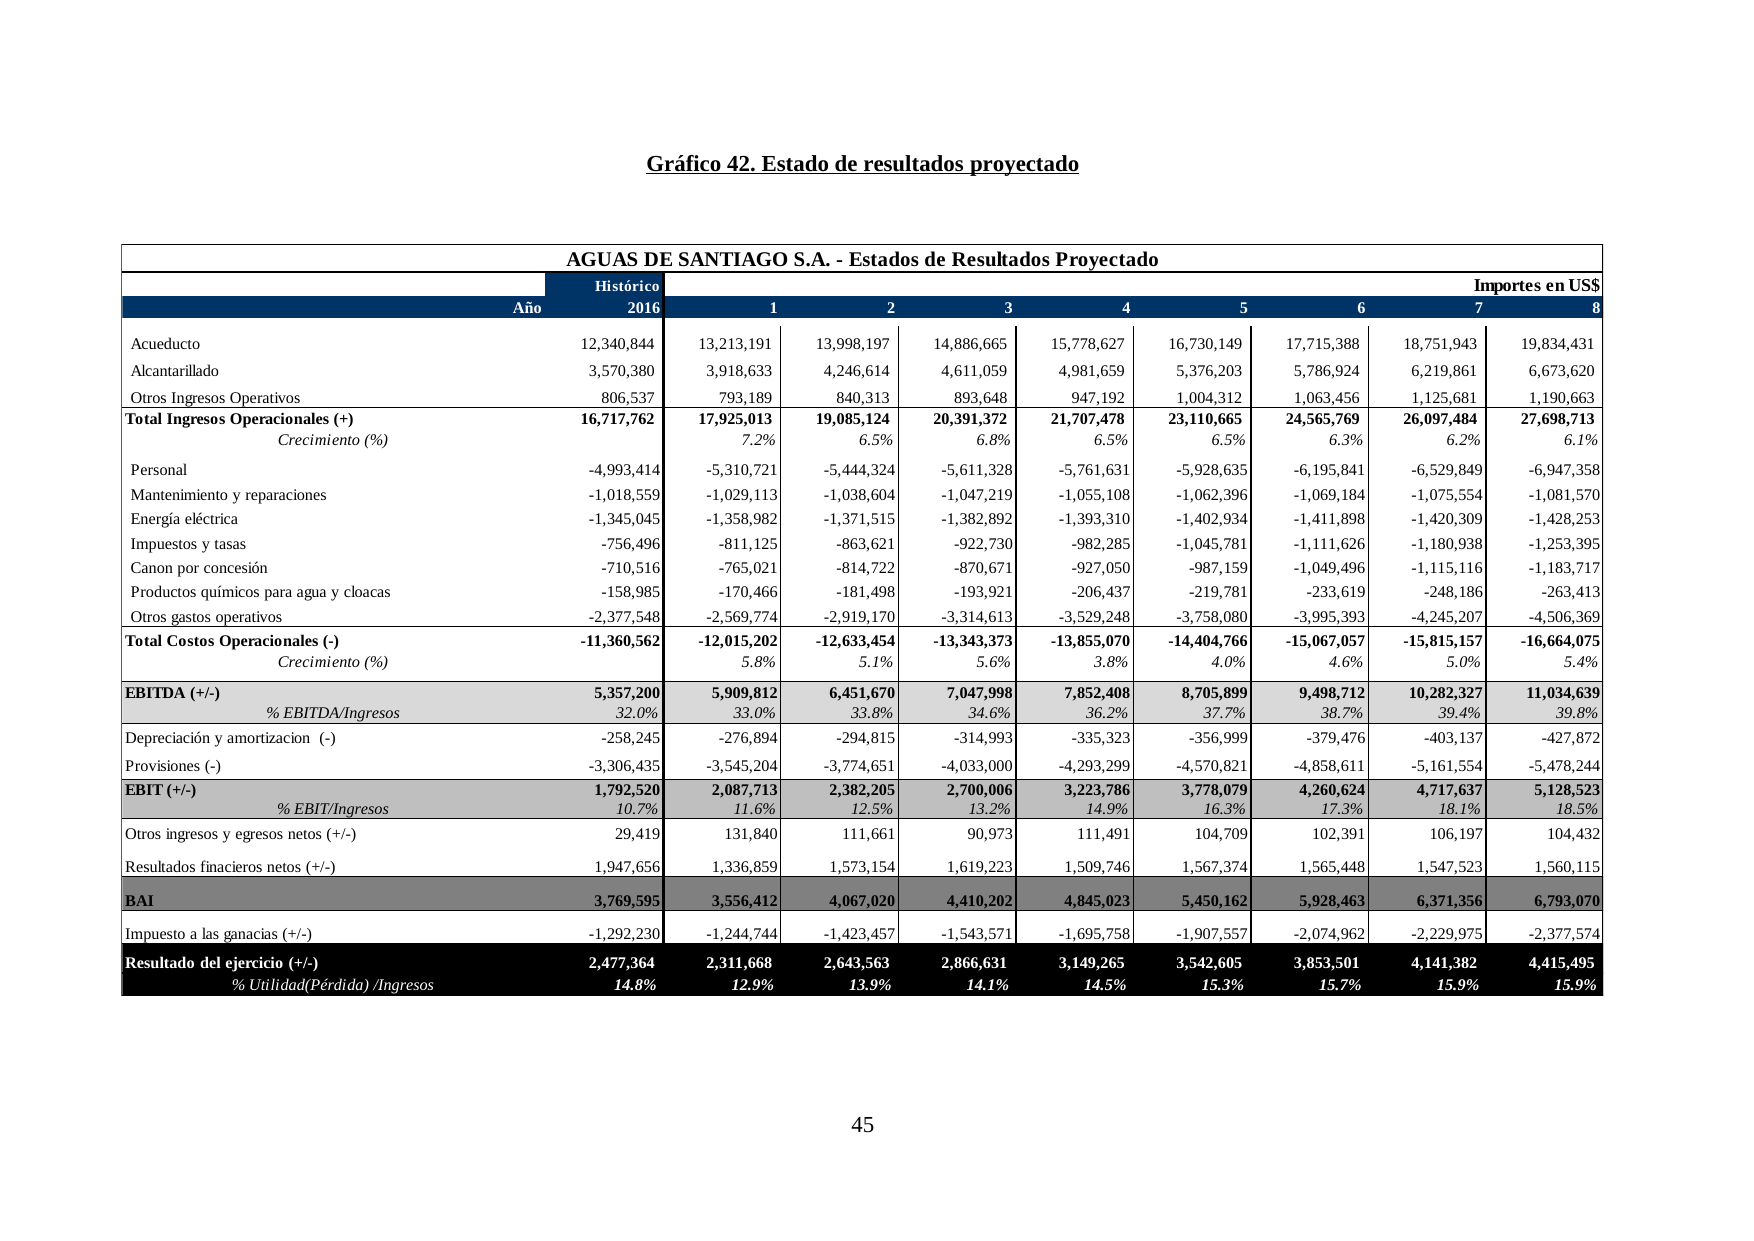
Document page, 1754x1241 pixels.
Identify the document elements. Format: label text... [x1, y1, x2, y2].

text Gráfico 42. Estado de resultados proyectado [121, 150, 1604, 176]
